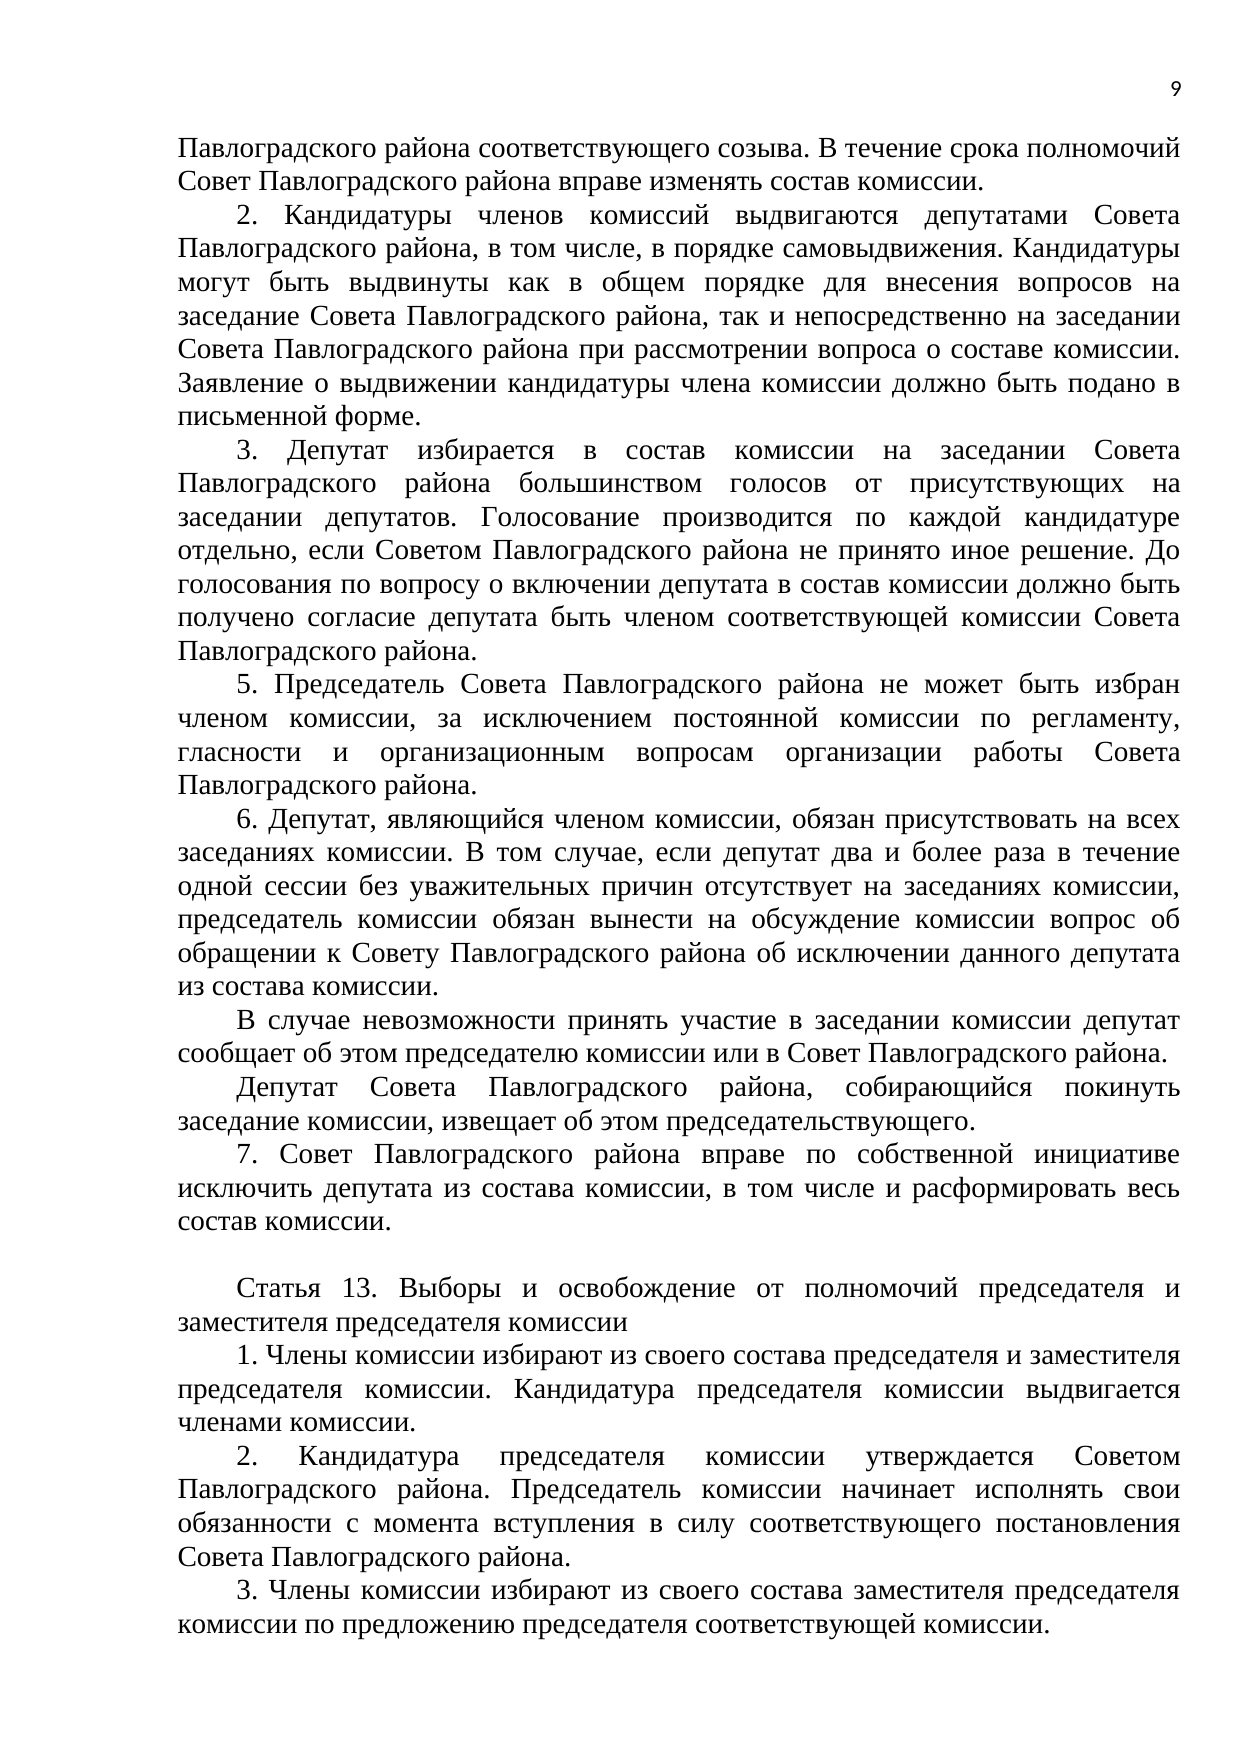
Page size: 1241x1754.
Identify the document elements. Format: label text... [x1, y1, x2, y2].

text 3. Депутат избирается в состав комиссии на заседании Совета Павлоградского района большинством голосов от присутствующих на заседании депутатов. Голосование производится по каждой кандидатуре отдельно, если Советом Павлоградского района не принято иное решение. До голосования по вопросу о включении депутата в состав комиссии должно быть получено согласие депутата быть членом соответствующей комиссии Совета Павлоградского района. [177, 432, 1181, 667]
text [177, 130, 1181, 197]
text 6. Депутат, являющийся членом комиссии, обязан присутствовать на всех заседаниях комиссии. В том случае, если депутат два и более раза в течение одной сессии без уважительных причин отсутствует на заседаниях комиссии, председатель комиссии обязан вынести на обсуждение комиссии вопрос об обращении к Совету Павлоградского района об исключении данного депутата из состава комиссии. [177, 801, 1181, 1002]
text Статья 13. Выборы и освобождение от полномочий председателя и заместителя председателя комиссии [177, 1270, 1181, 1337]
text 1. Члены комиссии избирают из своего состава председателя и заместителя председателя комиссии. Кандидатура председателя комиссии выдвигается членами комиссии. [177, 1337, 1181, 1438]
text 2. Кандидатура председателя комиссии утверждается Советом Павлоградского района. Председатель комиссии начинает исполнять свои обязанности с момента вступления в силу соответствующего постановления Совета Павлоградского района. [177, 1438, 1181, 1572]
text 5. Председатель Совета Павлоградского района не может быть избран членом комиссии, за исключением постоянной комиссии по регламенту, гласности и организационным вопросам организации работы Совета Павлоградского района. [177, 667, 1181, 801]
text 3. Члены комиссии избирают из своего состава заместителя председателя комиссии по предложению председателя соответствующей комиссии. [177, 1572, 1181, 1639]
text Депутат Совета Павлоградского района, собирающийся покинуть заседание комиссии, извещает об этом председательствующего. [177, 1069, 1181, 1136]
text 2. Кандидатуры членов комиссий выдвигаются депутатами Совета Павлоградского района, в том числе, в порядке самовыдвижения. Кандидатуры могут быть выдвинуты как в общем порядке для внесения вопросов на заседание Совета Павлоградского района, так и непосредственно на заседании Совета Павлоградского района при рассмотрении вопроса о составе комиссии. Заявление о выдвижении кандидатуры члена комиссии должно быть подано в письменной форме. [177, 197, 1181, 432]
text 7. Совет Павлоградского района вправе по собственной инициативе исключить депутата из состава комиссии, в том числе и расформировать весь состав комиссии. [177, 1136, 1181, 1237]
text В случае невозможности принять участие в заседании комиссии депутат сообщает об этом председателю комиссии или в Совет Павлоградского района. [177, 1002, 1181, 1069]
